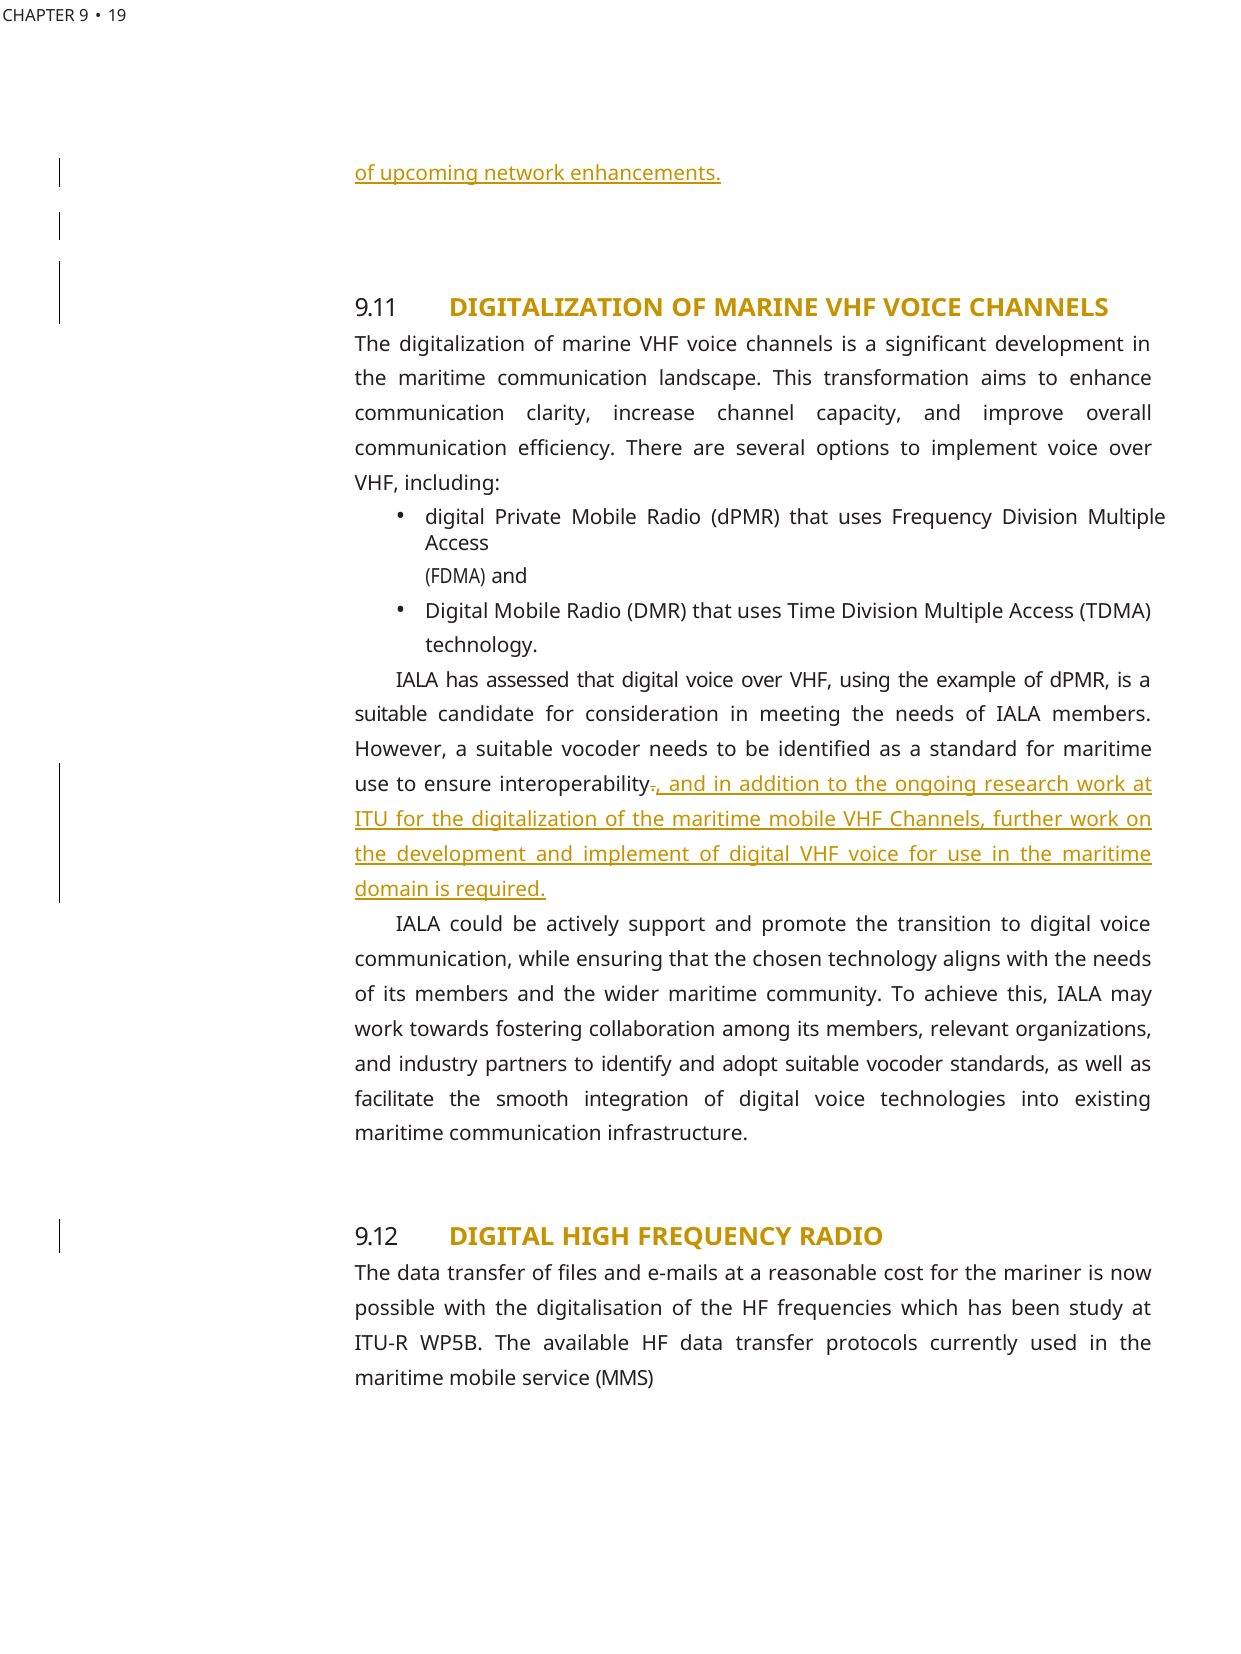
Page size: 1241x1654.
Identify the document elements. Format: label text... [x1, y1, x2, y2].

text IALA has assessed that digital voice over VHF, using the example of dPMR, is a suitable candidate for consideration in meeting the needs of IALA members. However, a suitable vocoder needs to be identified as a standard for maritime use to ensure interoperability [354, 829, 1152, 863]
text The digitalization of marine VHF voice channels is a significant development in the maritime communication landscape. This transformation aims to enhance communication clarity, increase channel capacity, and improve overall communication efficiency. There are several options to implement voice over VHF, including: [354, 329, 1152, 497]
text The data transfer of files and e-mails at a reasonable cost for the mariner is now possible with the digitalisation of the HF frequencies which has been study at ITU-R WP5B. The available HF data transfer protocols currently used in the maritime mobile service (MMS) [354, 1258, 1152, 1391]
text (FDMA) and [425, 561, 1166, 589]
list digital Private Mobile Radio (dPMR) that uses Frequency Division Multiple Access [396, 503, 1166, 556]
text IALA could be actively support and promote the transition to digital voice communication, while ensuring that the chosen technology aligns with the needs of its members and the wider maritime community. To achieve this, IALA may work towards fostering collaboration among its members, relevant organizations, and industry partners to identify and adopt suitable vocoder standards, as well as facilitate the smooth integration of digital voice technologies into existing maritime communication infrastructure. [354, 909, 1152, 1147]
text IALA has assessed that digital voice over VHF, using the example of dPMR, is a suitable candidate for consideration in meeting the needs of IALA members. However, a suitable vocoder needs to be identified as a standard for maritime use to ensure interoperability [354, 665, 1152, 828]
subtitle DIGITAL HIGH FREQUENCY RADIO [354, 1219, 1166, 1253]
list Digital Mobile Radio (DMR) that uses Time Division Multiple Access (TDMA) technology. [396, 591, 1152, 658]
text IALA has assessed that digital voice over VHF, using the example of dPMR, is a suitable candidate for consideration in meeting the needs of IALA members. However, a suitable vocoder needs to be identified as a standard for maritime use to ensure interoperability [354, 864, 1152, 902]
subtitle DIGITALIZATION OF MARINE VHF VOICE CHANNELS [354, 289, 1166, 323]
